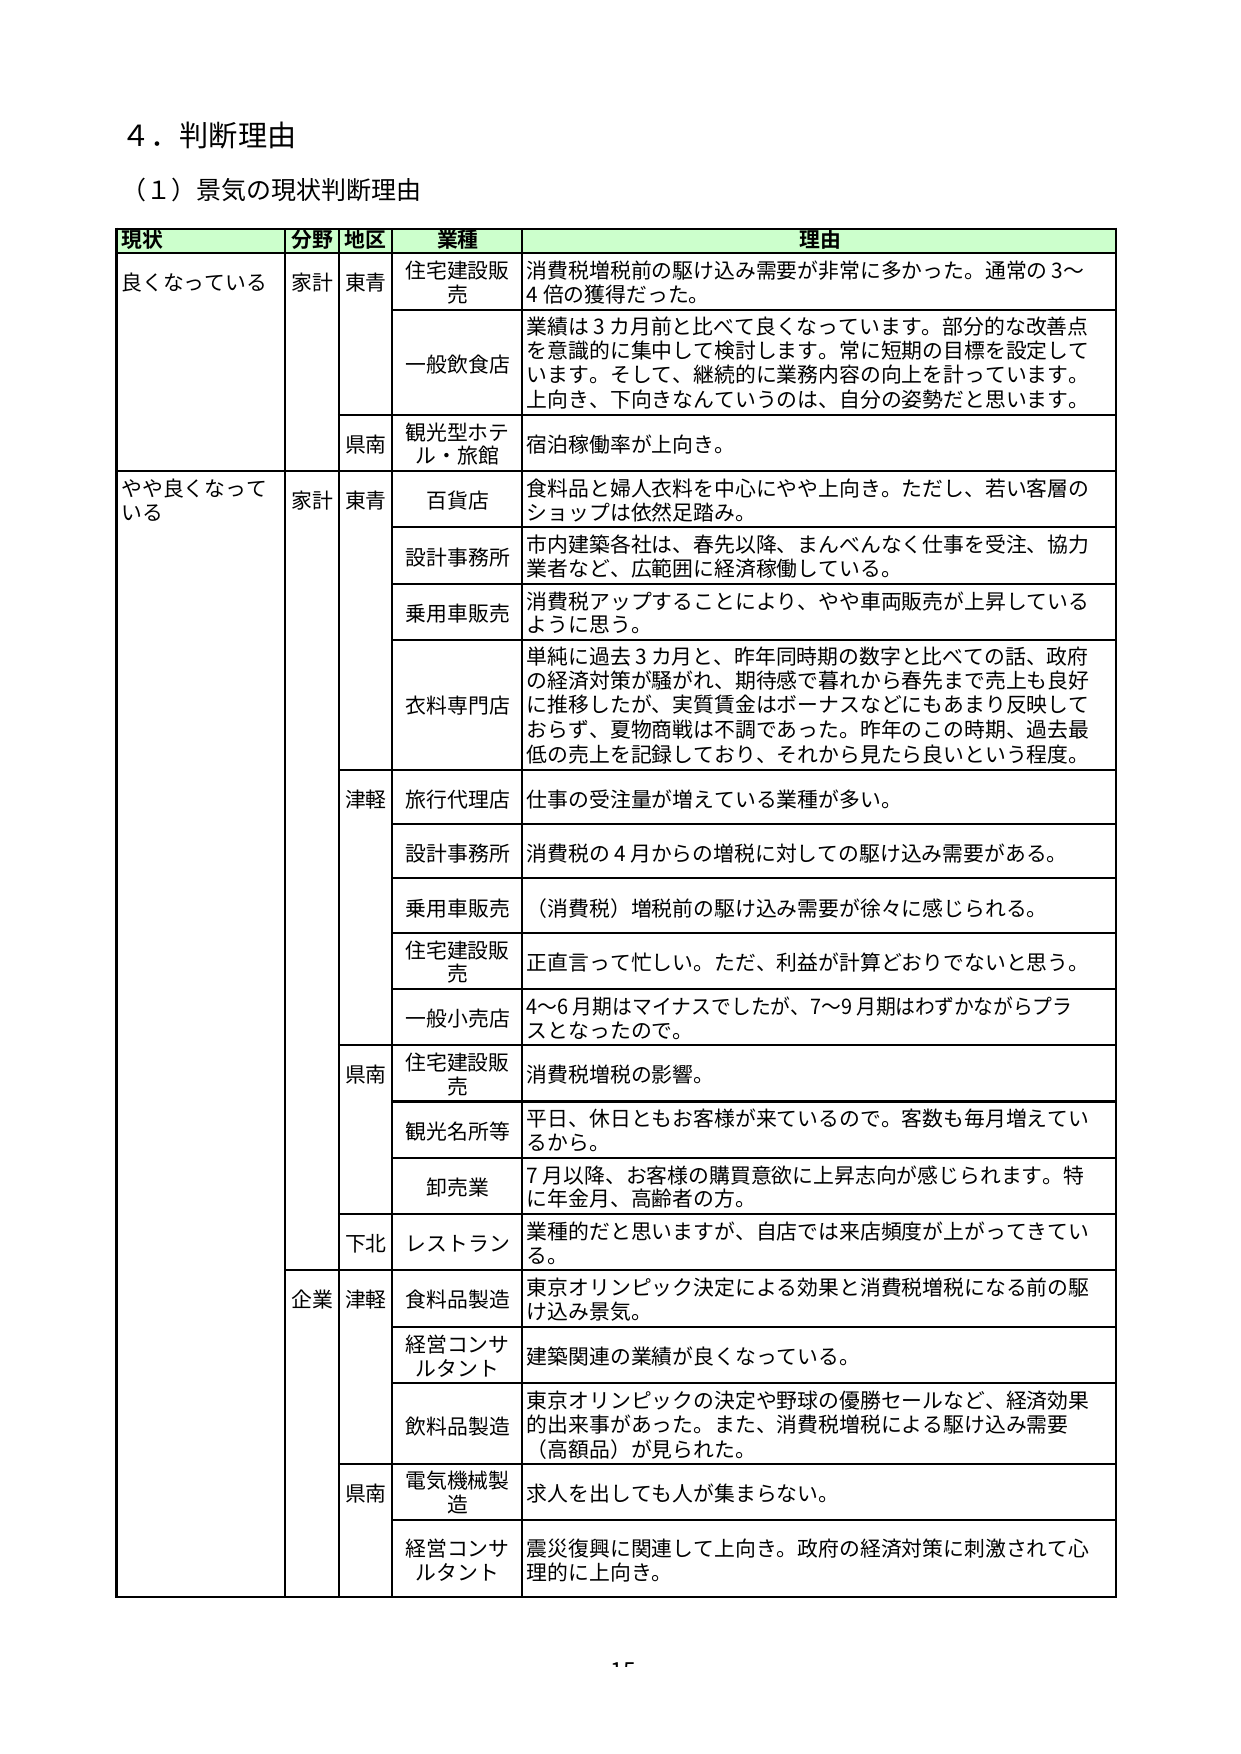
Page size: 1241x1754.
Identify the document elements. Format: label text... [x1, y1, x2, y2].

table_header 分野 [286, 230, 338, 252]
table_cell 宿泊稼働率が上向き。 [523, 416, 1115, 470]
table_cell 百貨店 [393, 472, 521, 526]
table_cell 4～6月期はマイナスでしたが、7～9月期はわずかながらプラ スとなったので。 [523, 990, 1115, 1044]
table_cell 住宅建設販売 [393, 254, 521, 308]
table_cell 住宅建設販売 [393, 934, 521, 988]
table_cell やや良くなっている [118, 472, 284, 1596]
table_cell 一般小売店 [393, 990, 521, 1044]
table_cell 旅行代理店 [393, 771, 521, 823]
table_cell 東青 [340, 472, 391, 768]
table_cell 東京オリンピックの決定や野球の優勝セールなど、経済効果的出来事があった。また、消費税増税による駆け込み需要 （高額品）が見られた。 [523, 1384, 1115, 1462]
table_cell 平日、休日ともお客様が来ているので。客数も毎月増えているから。 [523, 1103, 1115, 1157]
table_cell 食料品製造 [393, 1271, 521, 1326]
table_cell 住宅建設販売 [393, 1046, 521, 1100]
table_cell 津軽 [340, 771, 391, 1044]
table_cell （消費税）増税前の駆け込み需要が徐々に感じられる。 [523, 879, 1115, 932]
table_cell 県南 [340, 1465, 391, 1596]
table_cell レストラン [393, 1215, 521, 1269]
table_cell 県南 [340, 1046, 391, 1213]
table_cell 県南 [340, 416, 391, 470]
table_header 現状 [118, 230, 284, 252]
table_header 業種 [393, 230, 521, 252]
table_cell 電気機械製造 [393, 1465, 521, 1519]
table_cell 家計 [286, 254, 338, 470]
table_cell 一般飲食店 [393, 311, 521, 414]
table_cell 仕事の受注量が増えている業種が多い。 [523, 771, 1115, 823]
table_cell 家計 [286, 472, 338, 1269]
table_cell 正直言って忙しい。ただ、利益が計算どおりでないと思う。 [523, 934, 1115, 988]
table_cell 市内建築各社は、春先以降、まんべんなく仕事を受注、協力業者など、広範囲に経済稼働している。 [523, 528, 1115, 583]
table_cell 消費税増税の影響。 [523, 1046, 1115, 1100]
table_cell 観光型ホテル・旅館 [393, 416, 521, 470]
table_cell 良くなっている [118, 254, 284, 470]
table_cell 東青 [340, 254, 391, 414]
table_cell 経営コンサルタント [393, 1521, 521, 1596]
table_cell 求人を出しても人が集まらない。 [523, 1465, 1115, 1519]
table_cell 業績は3カ月前と比べて良くなっています。部分的な改善点を意識的に集中して検討します。常に短期の目標を設定しています。そして、継続的に業務内容の向上を計っています。上向き、下向きなんていうのは、自分の姿勢だと思います。 [523, 311, 1115, 414]
table_cell 単純に過去3カ月と、昨年同時期の数字と比べての話、政府の経済対策が騒がれ、期待感で暮れから春先まで売上も良好に推移したが、実質賃金はボーナスなどにもあまり反映しておらず、夏物商戦は不調であった。昨年のこの時期、過去最低の売上を記録しており、それから見たら良いという程度。 [523, 641, 1115, 768]
table_cell 7月以降、お客様の購買意欲に上昇志向が感じられます。特に年金月、高齢者の方。 [523, 1159, 1115, 1213]
table_cell 経営コンサルタント [393, 1328, 521, 1382]
text ４．判断理由 [121, 113, 1134, 155]
table_cell 震災復興に関連して上向き。政府の経済対策に刺激されて心理的に上向き。 [523, 1521, 1115, 1596]
table_cell 飲料品製造 [393, 1384, 521, 1462]
table_cell 業種的だと思いますが、自店では来店頻度が上がってきている。 [523, 1215, 1115, 1269]
table_cell 卸売業 [393, 1159, 521, 1213]
table_cell 観光名所等 [393, 1103, 521, 1157]
text （１）景気の現状判断理由 [121, 171, 1134, 207]
table_cell 東京オリンピック決定による効果と消費税増税になる前の駆け込み景気。 [523, 1271, 1115, 1326]
table_header 理由 [523, 230, 1115, 252]
table_cell 衣料専門店 [393, 641, 521, 768]
table_cell 企業 [286, 1271, 338, 1596]
table_cell 下北 [340, 1215, 391, 1269]
table_cell 設計事務所 [393, 825, 521, 877]
table_cell 消費税の4月からの増税に対しての駆け込み需要がある。 [523, 825, 1115, 877]
table_cell 建築関連の業績が良くなっている。 [523, 1328, 1115, 1382]
table_cell 設計事務所 [393, 528, 521, 583]
table_cell 乗用車販売 [393, 879, 521, 932]
table_cell 消費税増税前の駆け込み需要が非常に多かった。通常の3～4 倍の獲得だった。 [523, 254, 1115, 308]
table_cell 消費税アップすることにより、やや車両販売が上昇しているように思う。 [523, 585, 1115, 639]
table_cell 乗用車販売 [393, 585, 521, 639]
table_cell 津軽 [340, 1271, 391, 1462]
table_cell 食料品と婦人衣料を中心にやや上向き。ただし、若い客層のショップは依然足踏み。 [523, 472, 1115, 526]
table_header 地区 [340, 230, 391, 252]
